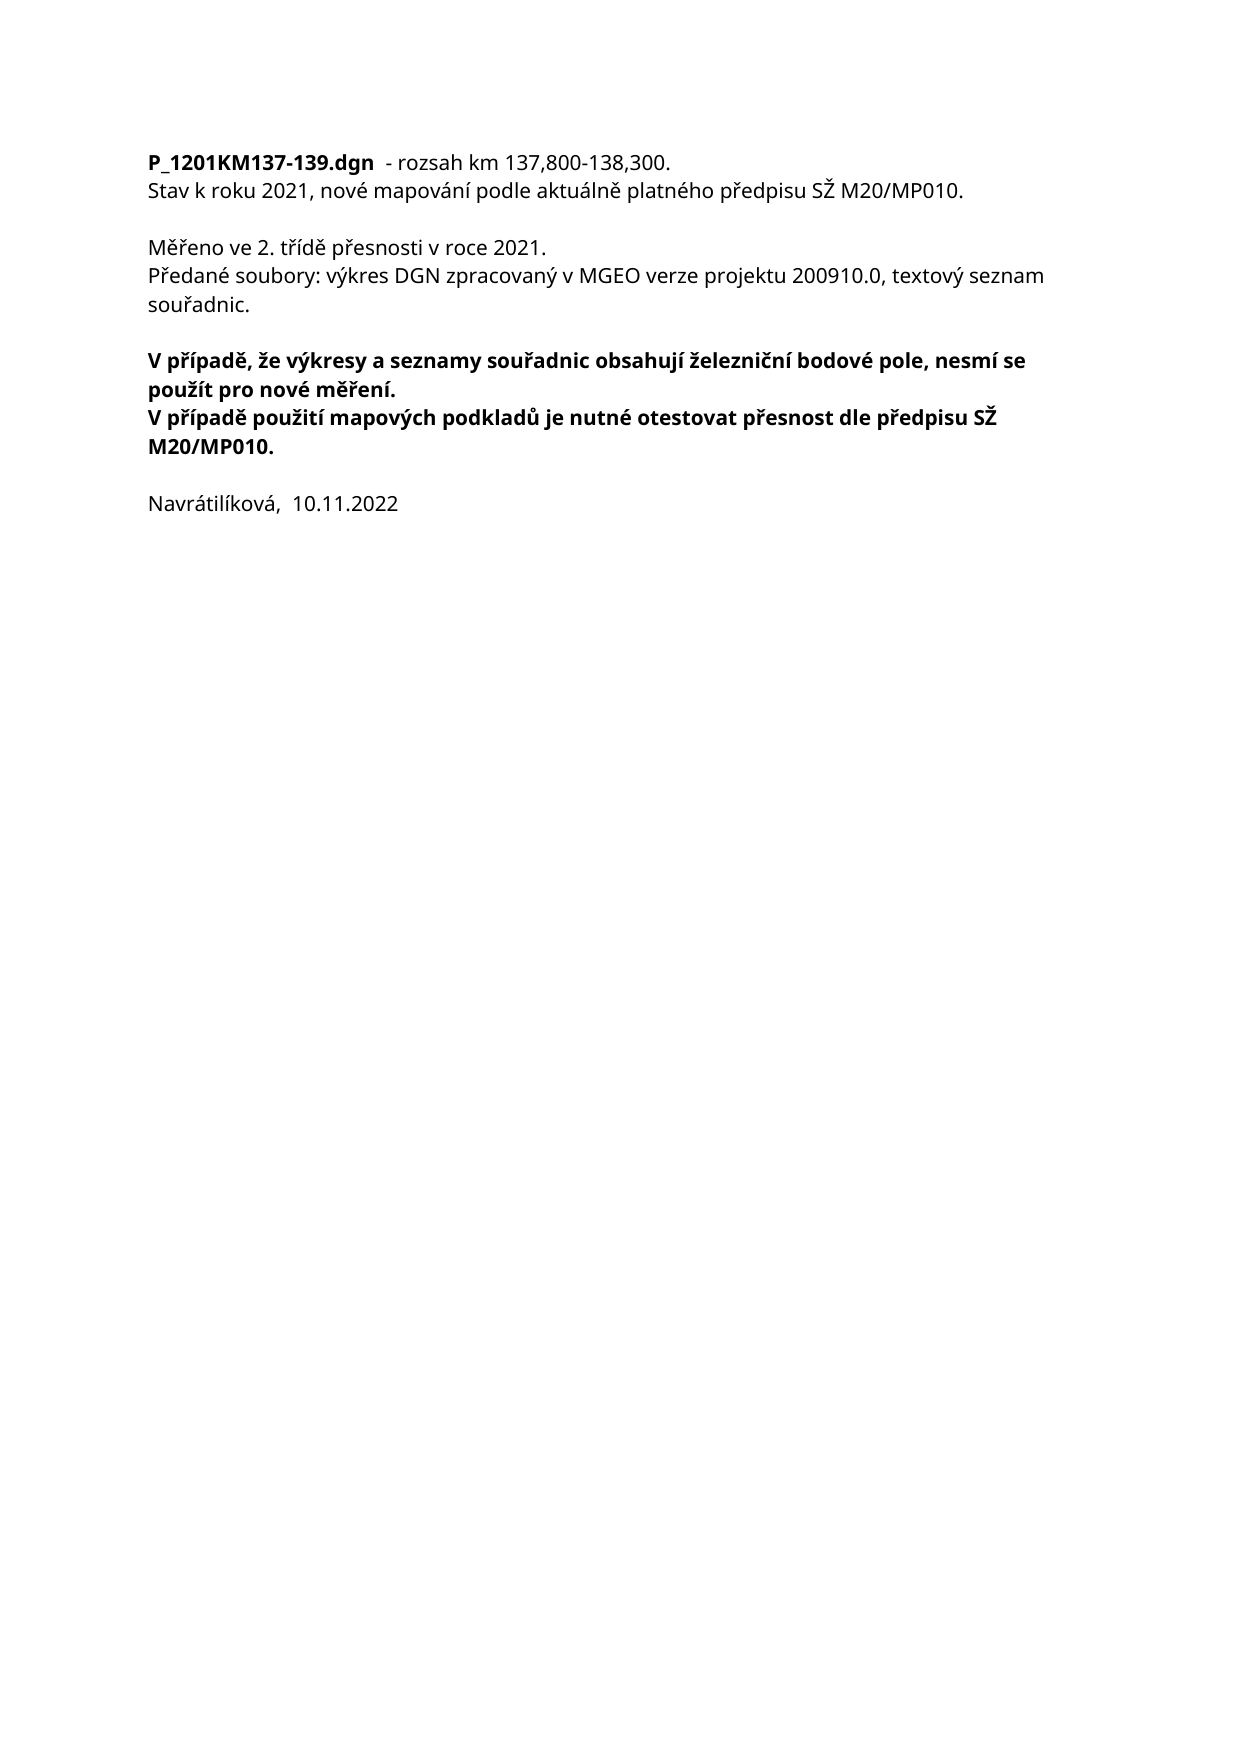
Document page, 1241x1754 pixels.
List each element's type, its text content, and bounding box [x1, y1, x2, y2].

text P_1201KM137-139.dgn - rozsah km 137,800-138,300. [148, 148, 1093, 176]
text V případě použití mapových podkladů je nutné otestovat přesnost dle předpisu SŽ M20/MP010. [148, 403, 1093, 460]
text Předané soubory: výkres DGN zpracovaný v MGEO verze projektu 200910.0, textový seznam souřadnic. [148, 261, 1093, 318]
text Stav k roku 2021, nové mapování podle aktuálně platného předpisu SŽ M20/MP010. [148, 176, 1093, 204]
text Měřeno ve 2. třídě přesnosti v roce 2021. [148, 233, 1093, 261]
text Navrátilíková, 10.11.2022 [148, 489, 1093, 517]
text V případě, že výkresy a seznamy souřadnic obsahují železniční bodové pole, nesmí se použít pro nové měření. [148, 347, 1093, 403]
